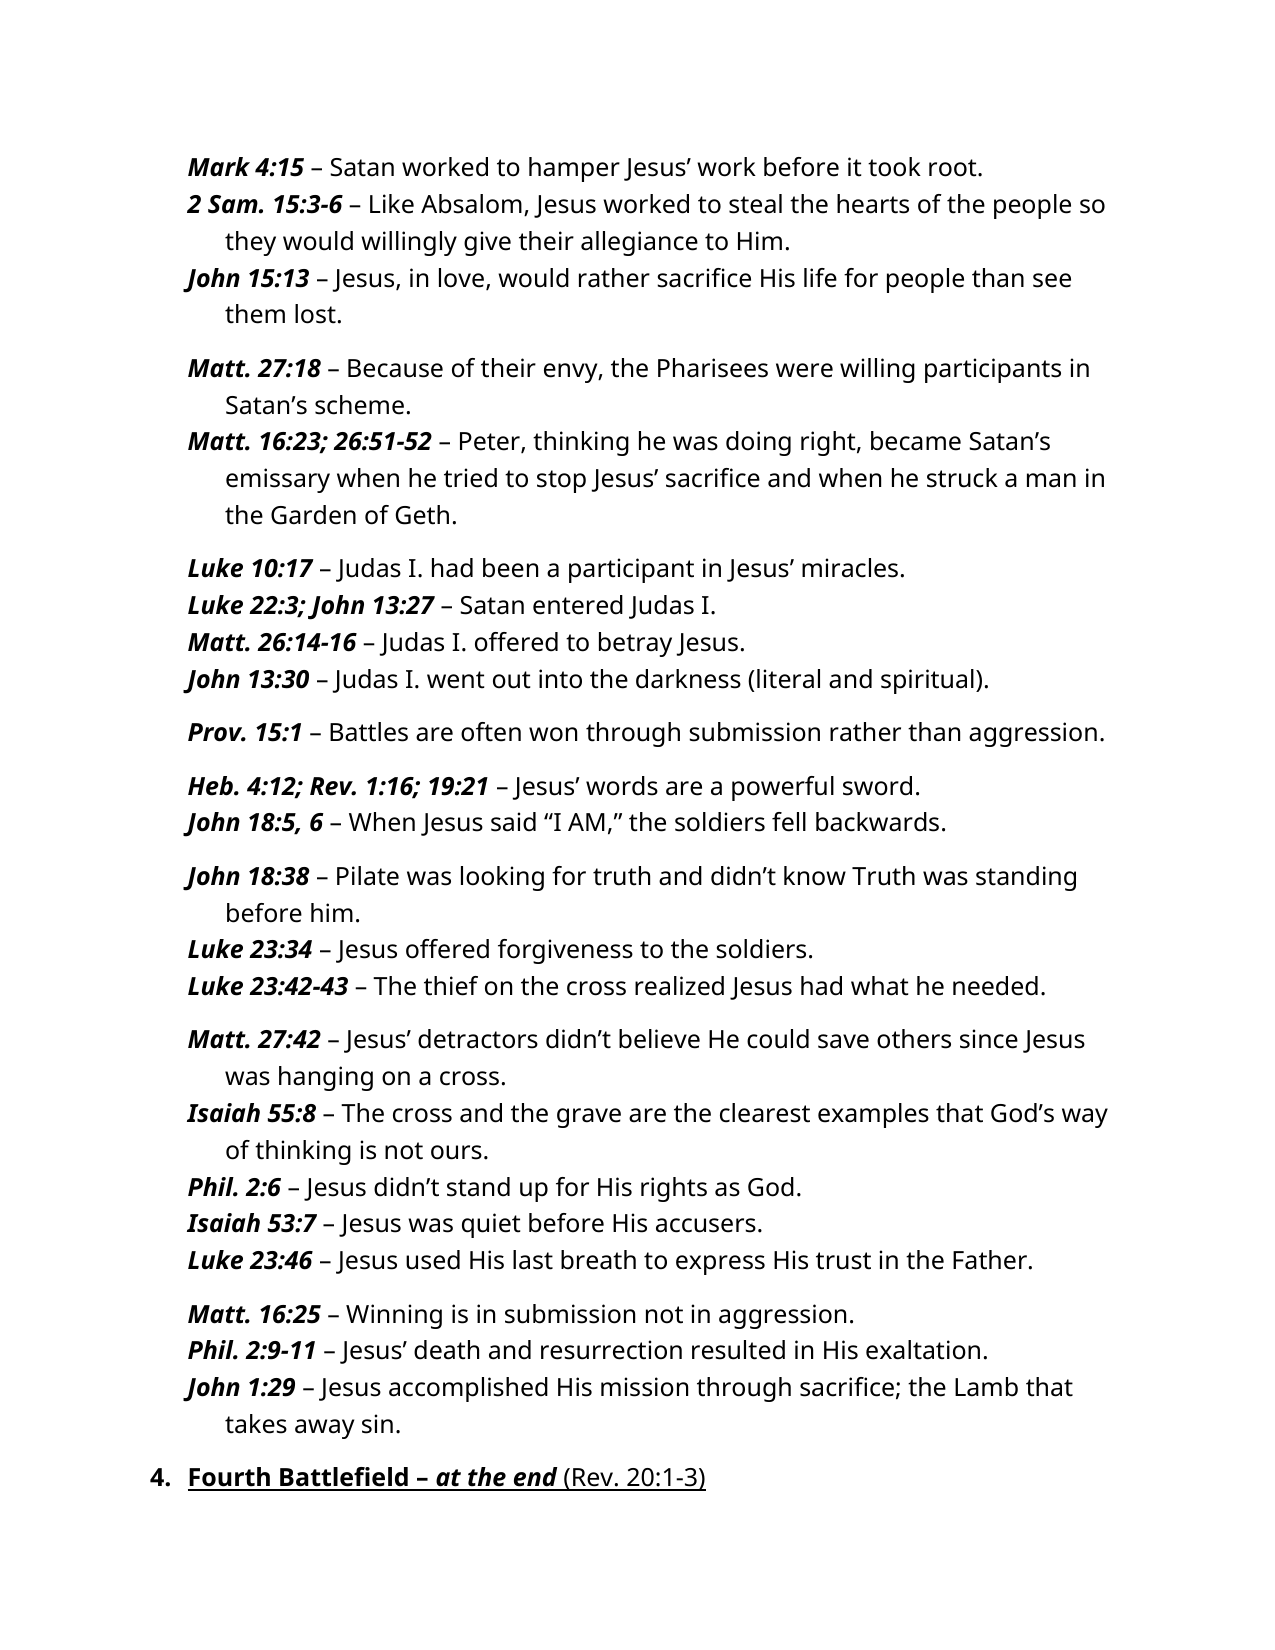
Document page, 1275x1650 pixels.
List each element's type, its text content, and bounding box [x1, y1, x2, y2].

text Luke 23:34 – Jesus offered forgiveness to the soldiers. [187, 932, 1125, 966]
text John 18:38 – Pilate was looking for truth and didn’t know Truth was standing before him. [187, 858, 1125, 929]
text Isaiah 55:8 – The cross and the grave are the clearest examples that God’s way of thinking is not ours. [187, 1096, 1125, 1167]
text Phil. 2:6 – Jesus didn’t stand up for His rights as God. [187, 1169, 1125, 1203]
text Matt. 27:42 – Jesus’ detractors didn’t believe He could save others since Jesus was hanging on a cross. [187, 1022, 1125, 1093]
text John 1:29 – Jesus accomplished His mission through sacrifice; the Lamb that takes away sin. [187, 1370, 1125, 1441]
text John 18:5, 6 – When Jesus said “I AM,” the soldiers fell backwards. [187, 805, 1125, 839]
text Matt. 16:23; 26:51-52 – Peter, thinking he was doing right, became Satan’s emissary when he tried to stop Jesus’ sacrifice and when he struck a man in the Garden of Geth. [187, 424, 1125, 532]
text Mark 4:15 – Satan worked to hamper Jesus’ work before it took root. [187, 150, 1125, 184]
text Matt. 27:18 – Because of their envy, the Pharisees were willing participants in Satan’s scheme. [187, 351, 1125, 421]
text Heb. 4:12; Rev. 1:16; 19:21 – Jesus’ words are a powerful sword. [187, 768, 1125, 802]
text Luke 10:17 – Judas I. had been a participant in Jesus’ miracles. [187, 551, 1125, 585]
text Isaiah 53:7 – Jesus was quiet before His accusers. [187, 1206, 1125, 1240]
text Matt. 16:25 – Winning is in submission not in aggression. [187, 1296, 1125, 1330]
text Luke 22:3; John 13:27 – Satan entered Judas I. [187, 588, 1125, 622]
text Matt. 26:14-16 – Judas I. offered to betray Jesus. [187, 624, 1125, 659]
text Prov. 15:1 – Battles are often won through submission rather than aggression. [187, 715, 1125, 749]
list Fourth Battlefield – at the end (Rev. 20:1-3) [150, 1460, 1125, 1494]
text John 13:30 – Judas I. went out into the darkness (literal and spiritual). [187, 661, 1125, 695]
text 2 Sam. 15:3-6 – Like Absalom, Jesus worked to steal the hearts of the people so they would willingly give their allegiance to Him. [187, 187, 1125, 258]
text John 15:13 – Jesus, in love, would rather sacrifice His life for people than see them lost. [187, 260, 1125, 331]
text Phil. 2:9-11 – Jesus’ death and resurrection resulted in His exaltation. [187, 1333, 1125, 1367]
text Luke 23:46 – Jesus used His last breath to express His trust in the Father. [187, 1243, 1125, 1277]
text Luke 23:42-43 – The thief on the cross realized Jesus had what he needed. [187, 969, 1125, 1003]
